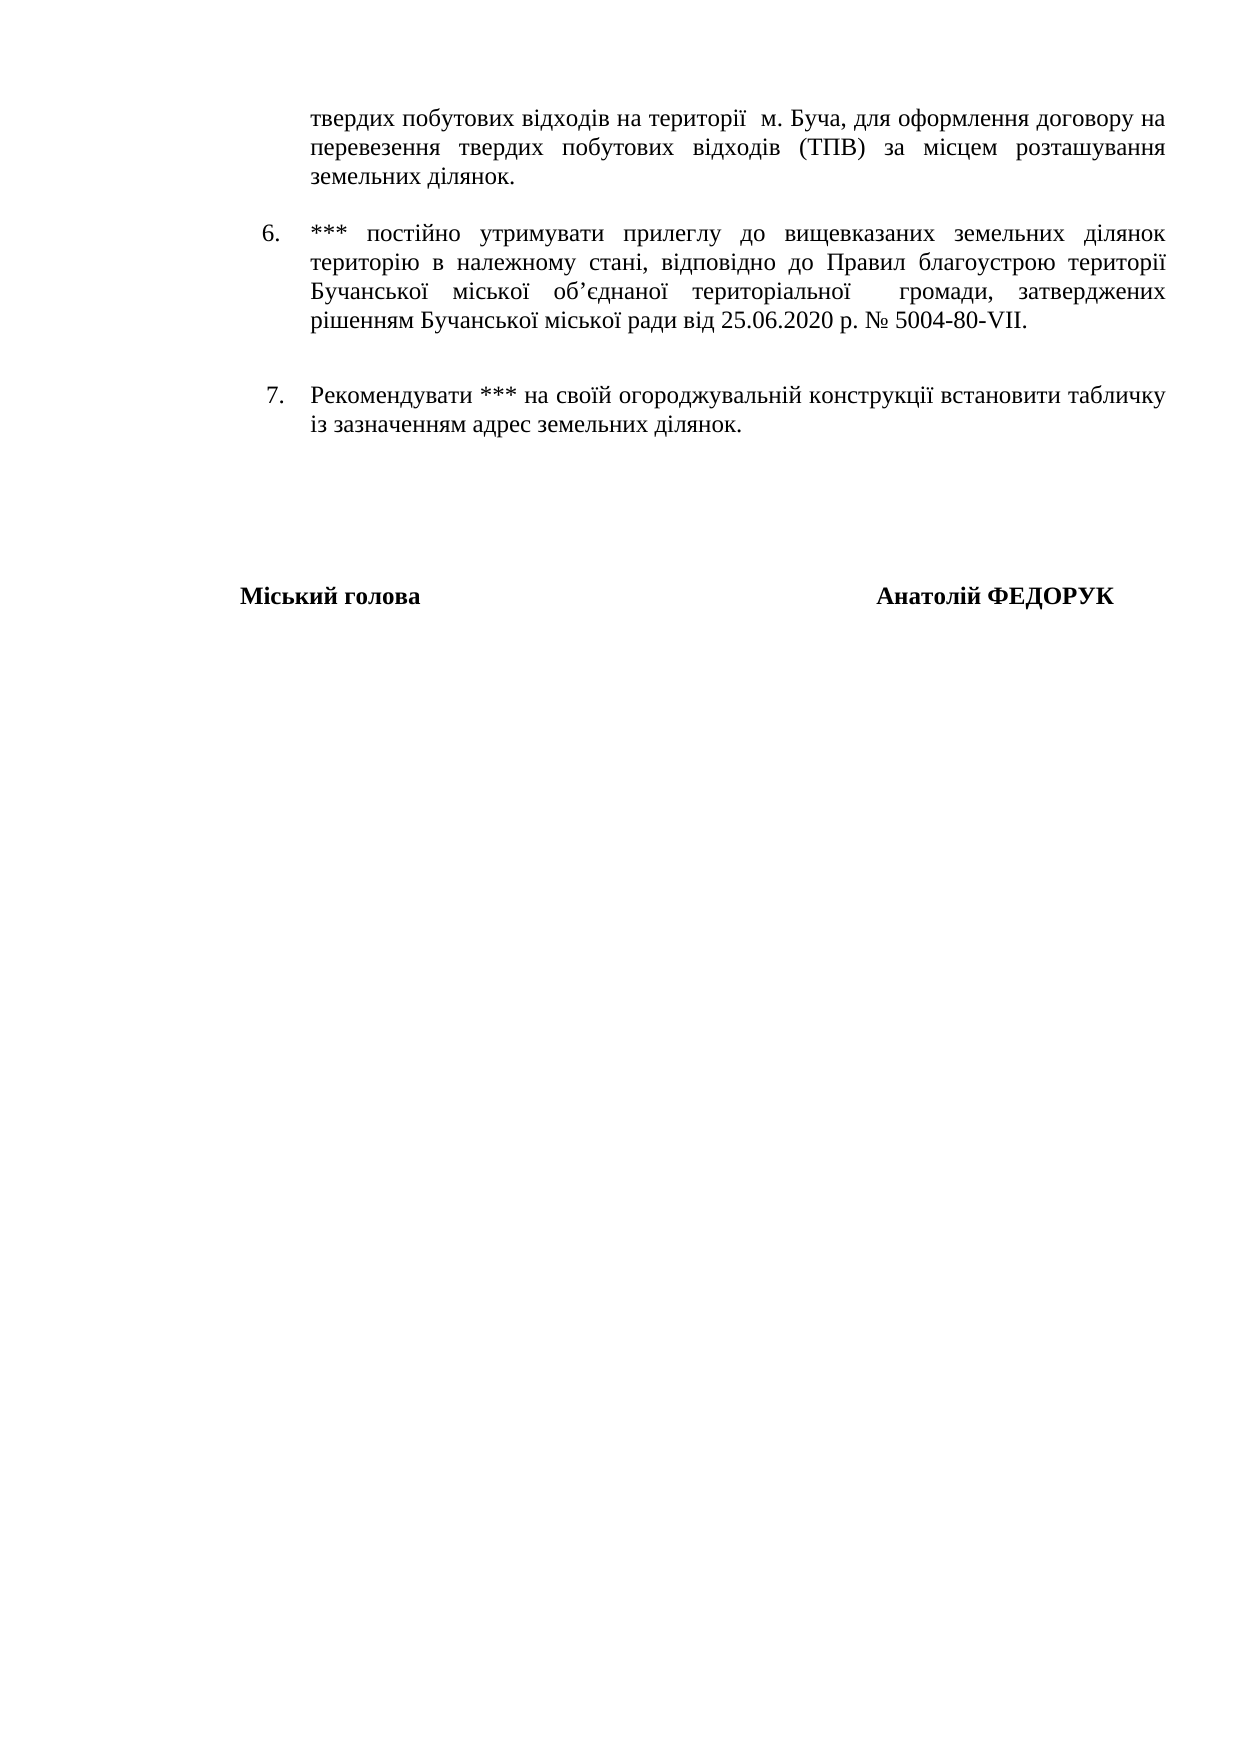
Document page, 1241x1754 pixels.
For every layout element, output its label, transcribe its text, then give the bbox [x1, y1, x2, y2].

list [262, 103, 1167, 190]
list *** постійно утримувати прилеглу до вищевказаних земельних ділянок територію в належному стані, відповідно до Правил благоустрою території Бучанської міської об’єднаної територіальної громади, затверджених рішенням Бучанської міської ради від 25.06.2020 р. № 5004-80-VII. [262, 218, 1167, 333]
list Рекомендувати *** на своїй огороджувальній конструкції встановити табличку із зазначенням адрес земельних ділянок. [266, 381, 1167, 438]
text Міський голова Анатолій ФЕДОРУК [177, 581, 1167, 610]
